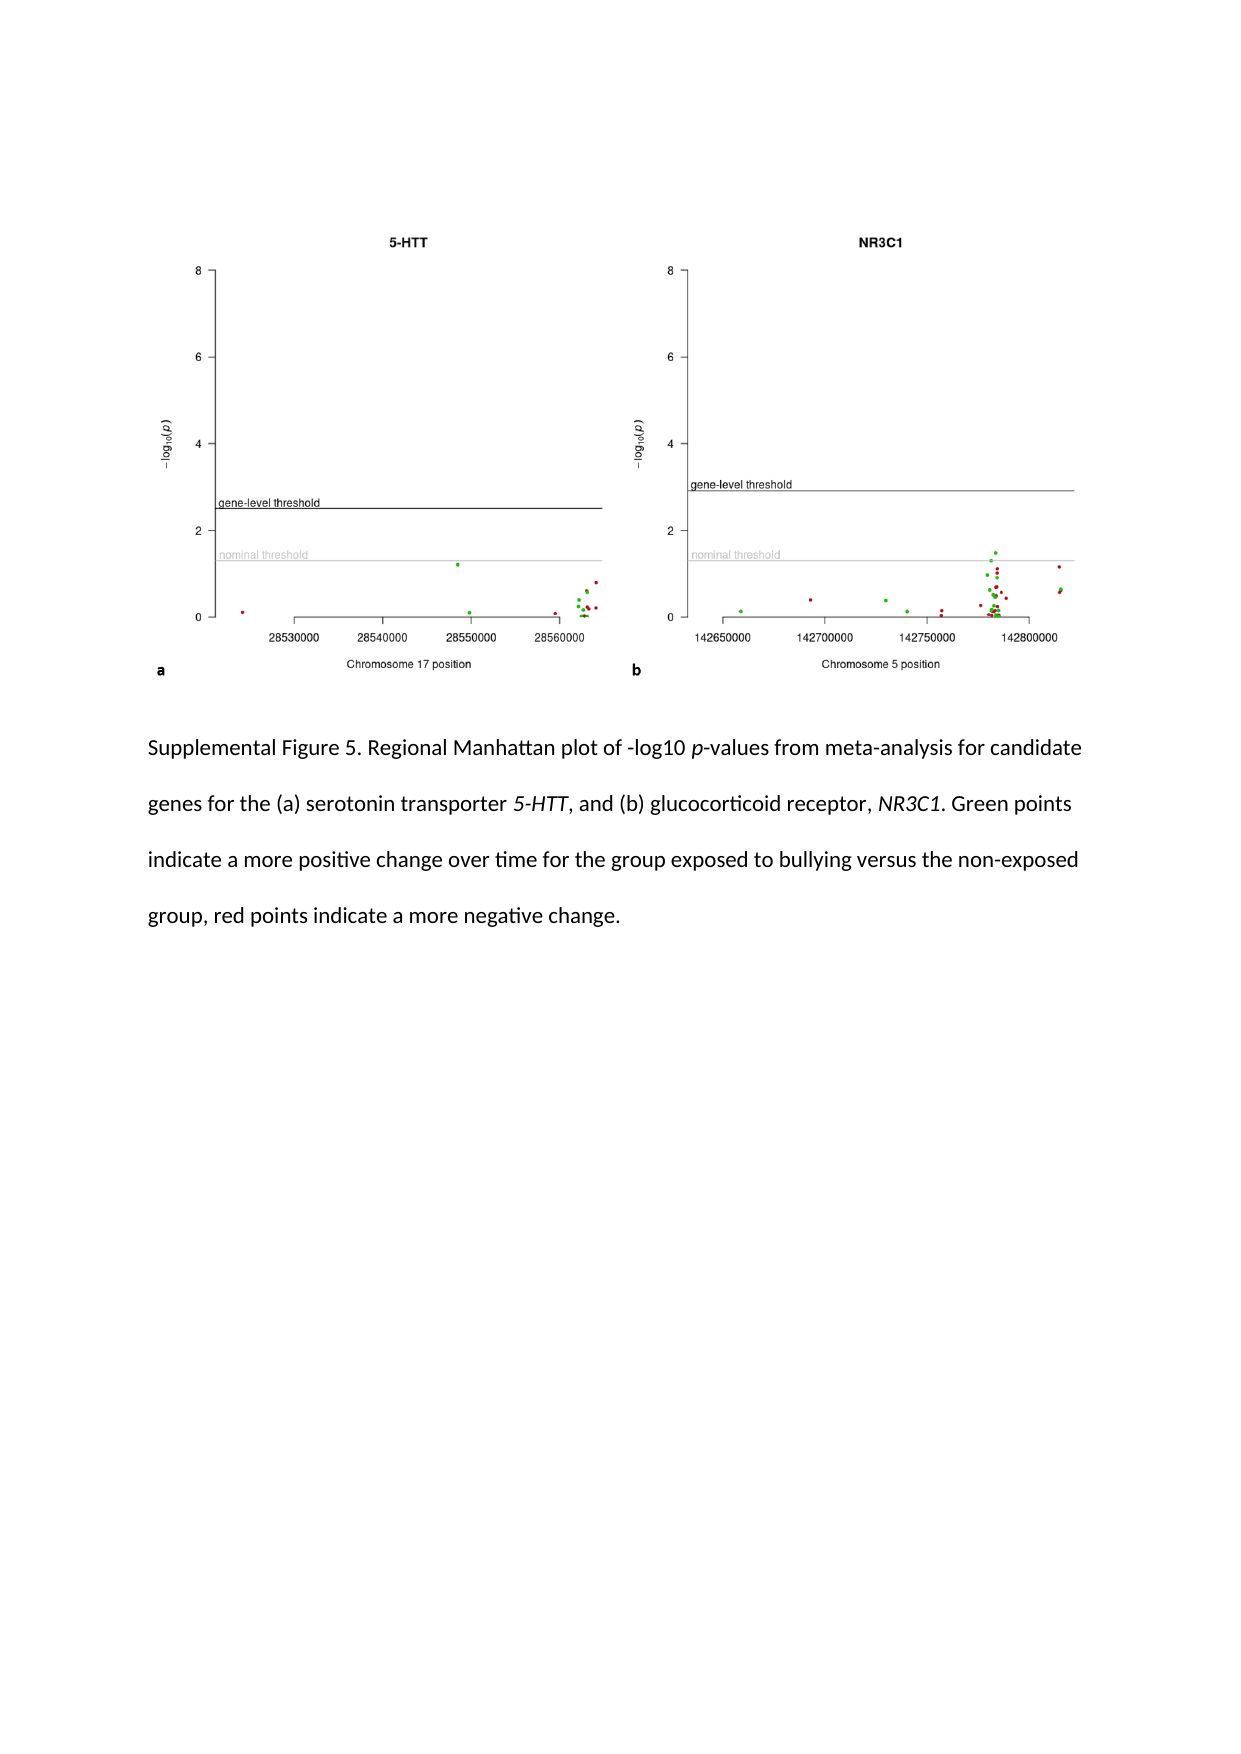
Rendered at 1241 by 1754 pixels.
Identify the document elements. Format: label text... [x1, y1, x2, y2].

text Supplemental Figure 5. Regional Manhattan plot of -log10 p-values from meta-analysis for candidate genes for the (a) serotonin transporter 5-HTT, and (b) glucocorticoid receptor, NR3C1. Green points indicate a more positive change over time for the group exposed to bullying versus the non-exposed group, red points indicate a more negative change. [148, 733, 1093, 929]
picture [147, 224, 1093, 684]
